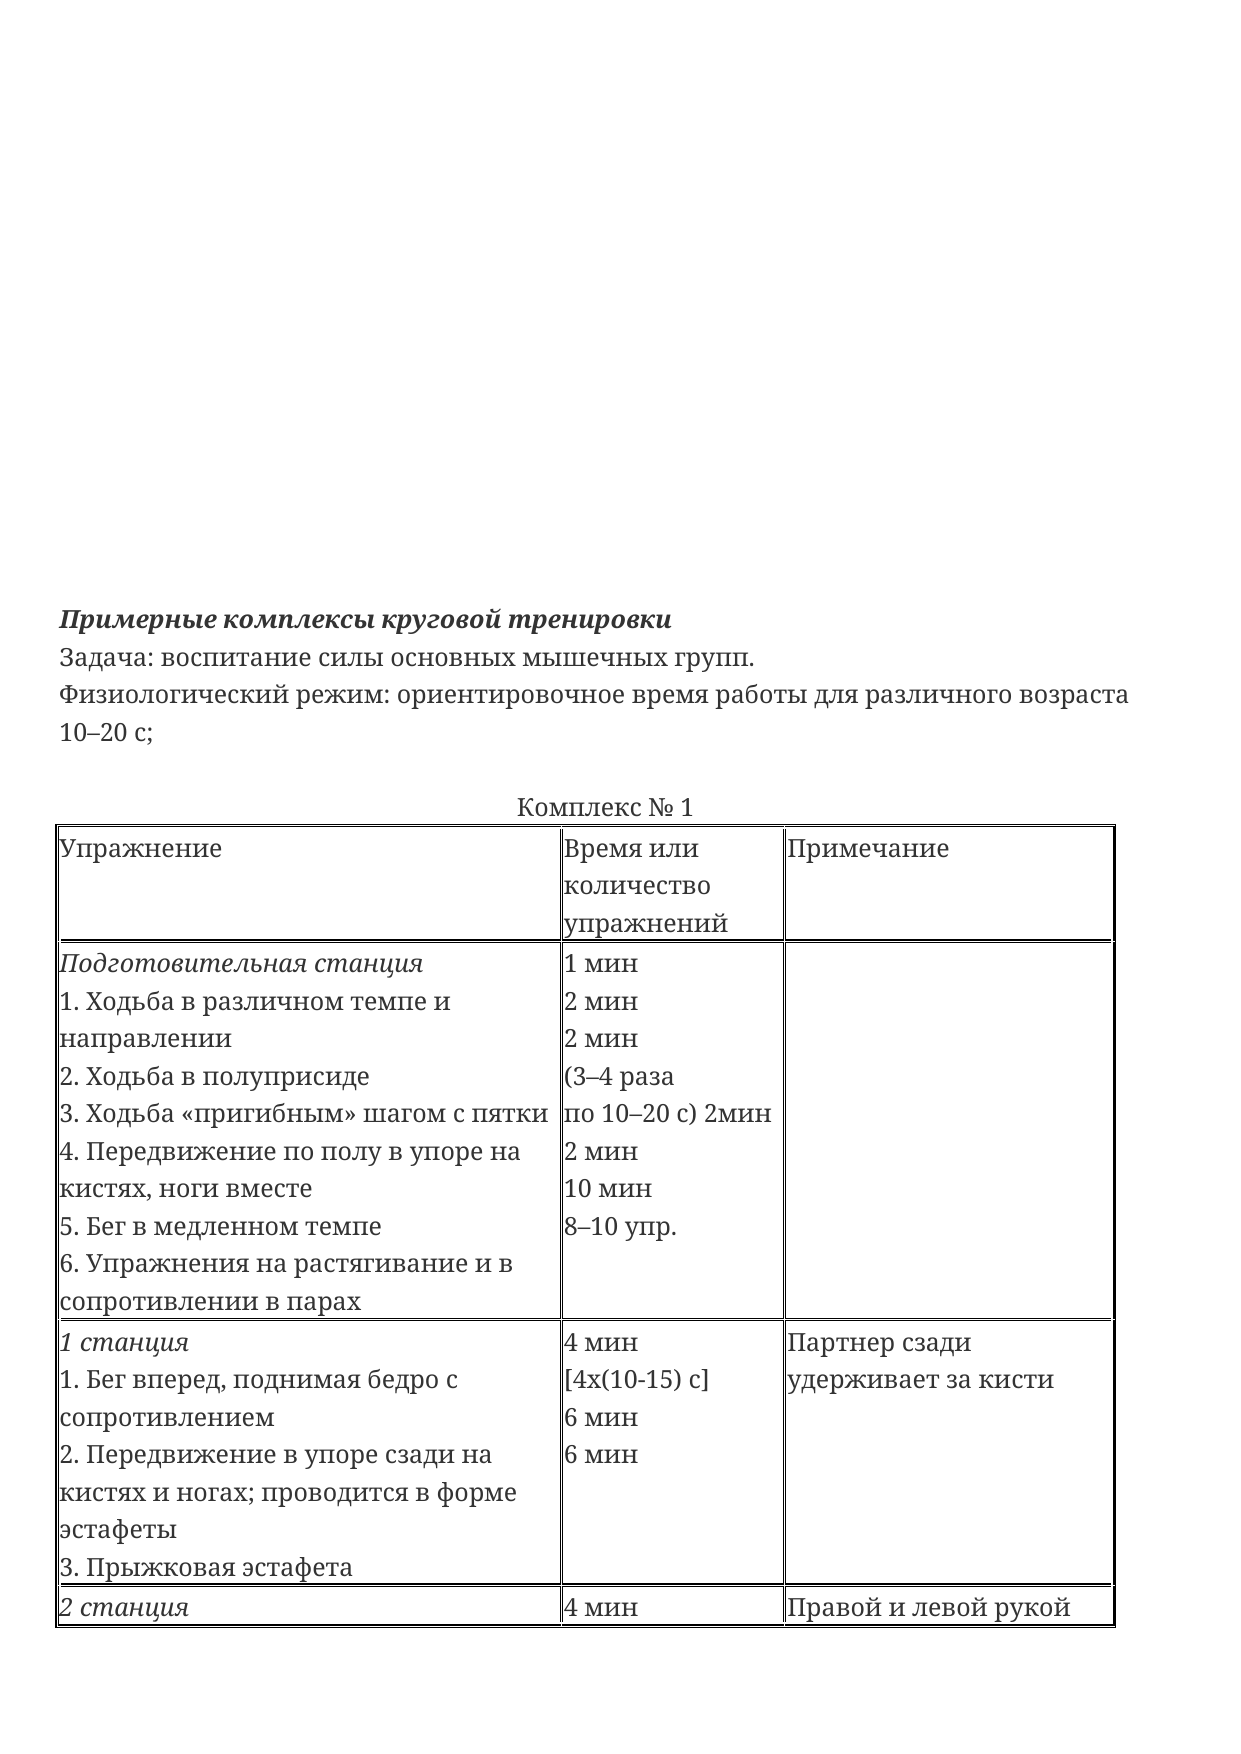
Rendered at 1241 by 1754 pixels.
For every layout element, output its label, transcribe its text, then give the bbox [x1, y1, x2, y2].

text Задача: воспитание силы основных мышечных групп. [59, 636, 1152, 674]
table_cell [786, 939, 1114, 1318]
table_cell 1 станция 1. Бег вперед, поднимая бедро с сопротивлением 2. Передвижение в упоре сзади на кистях и ногах; проводится в форме эстафеты 3. Прыжковая эстафета [57, 1318, 561, 1583]
text Примерные комплексы круговой тренировки [59, 599, 1152, 636]
text Комплекс № 1 [59, 786, 1152, 824]
table_header Примечание [785, 827, 1113, 939]
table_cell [785, 1583, 1114, 1624]
text Физиологический режим: ориентировочное время работы для различного возраста 10–20 с; [59, 674, 1152, 749]
table_cell Подготовительная станция 1. Ходьба в различном темпе и направлении 2. Ходьба в полуприсиде 3. Ходьба «пригибным» шагом с пятки 4. Передвижение по полу в упоре на кистях, ноги вместе 5. Бег в медленном темпе 6. Упражнения на растягивание и в сопротивлении в парах [59, 939, 560, 1318]
table_header Время или количество упражнений [561, 827, 785, 939]
table_header Упражнение [59, 827, 561, 939]
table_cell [561, 1587, 785, 1624]
table_cell 1 мин 2 мин 2 мин (3–4 раза по 10–20 с) 2мин 2 мин 10 мин 8–10 упр. [563, 943, 783, 1318]
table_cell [59, 1583, 561, 1624]
table_cell Партнер сзади удерживает за кисти [785, 1318, 1114, 1583]
table_cell 4 мин [4х(10-15) с] 6 мин 6 мин [563, 1321, 783, 1583]
